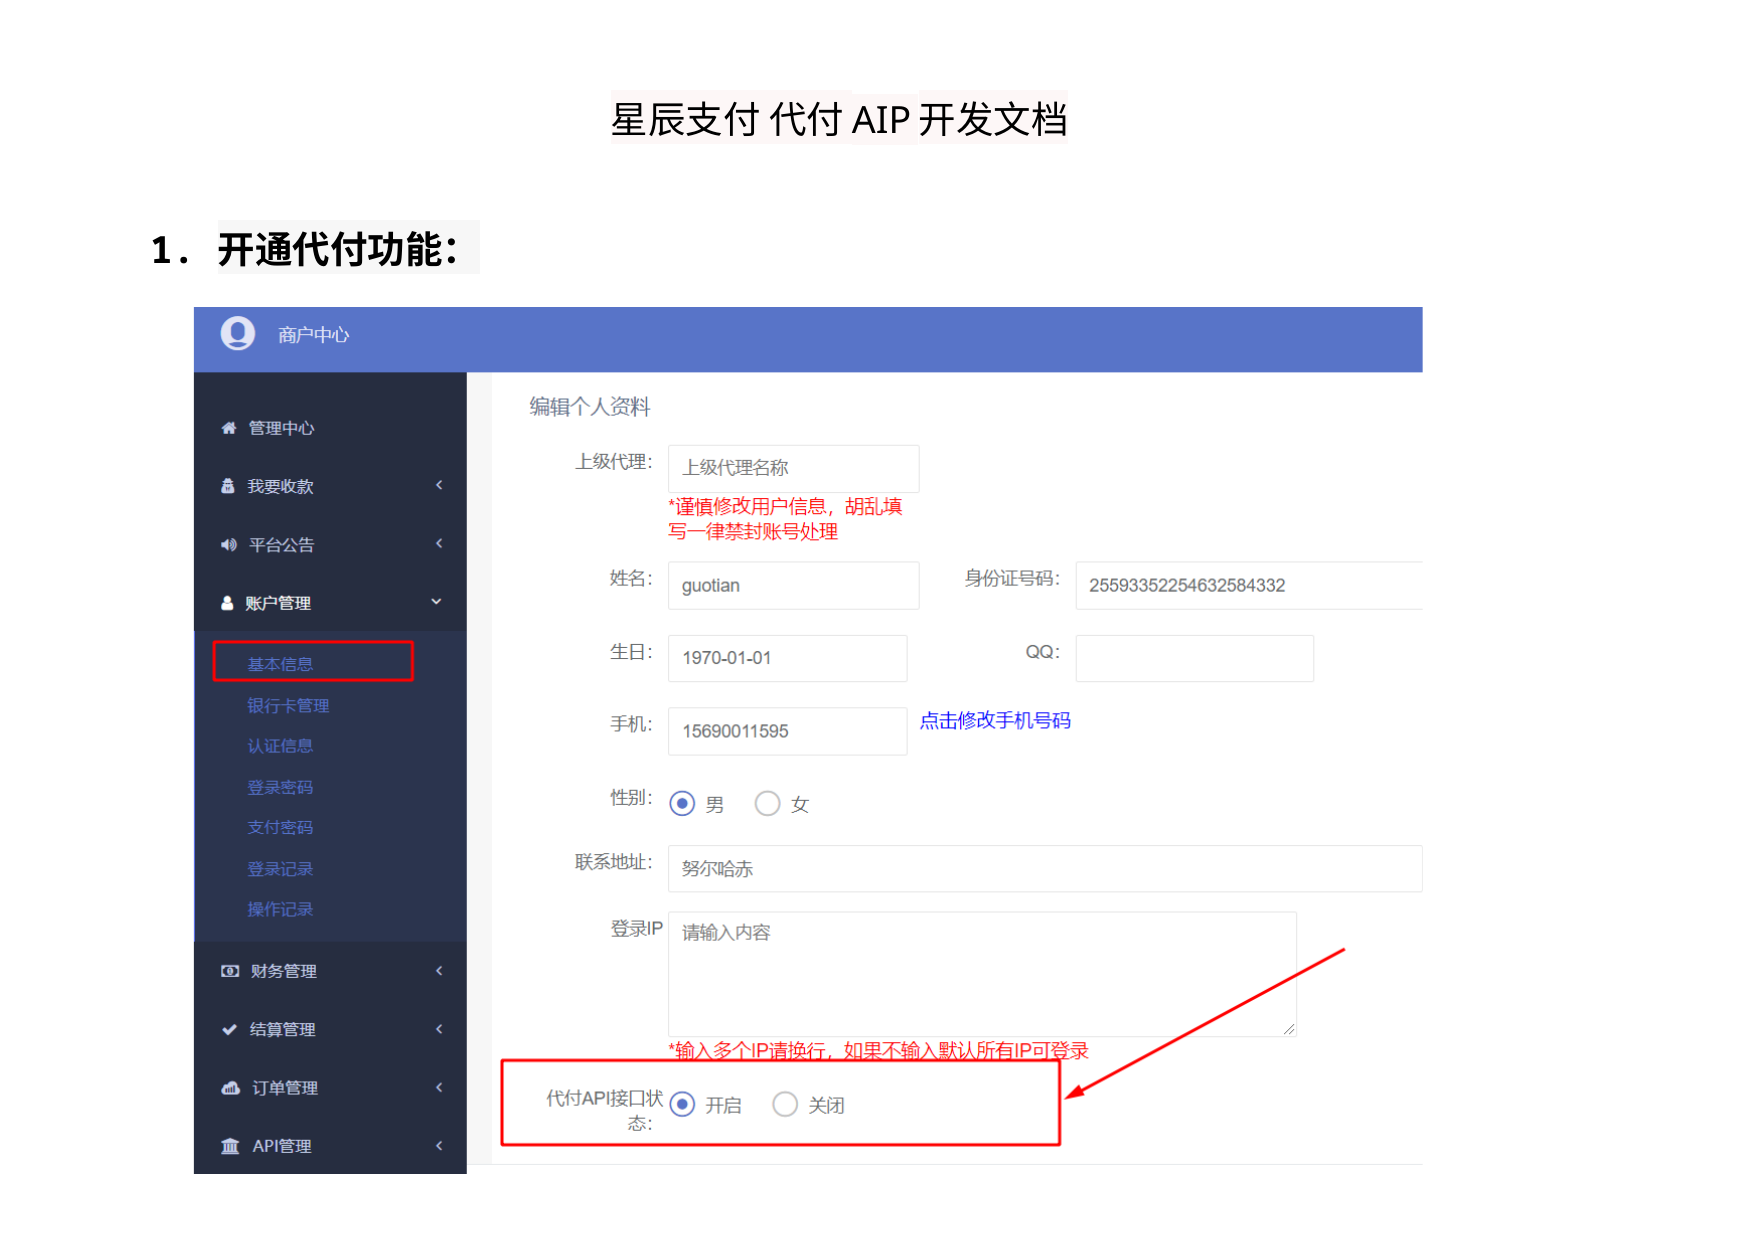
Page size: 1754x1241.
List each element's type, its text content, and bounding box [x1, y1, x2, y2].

list 开通代付功能： [150, 215, 1604, 280]
text 星辰支付 代付AIP开发文档 [150, 85, 1529, 150]
picture [193, 307, 1423, 1174]
